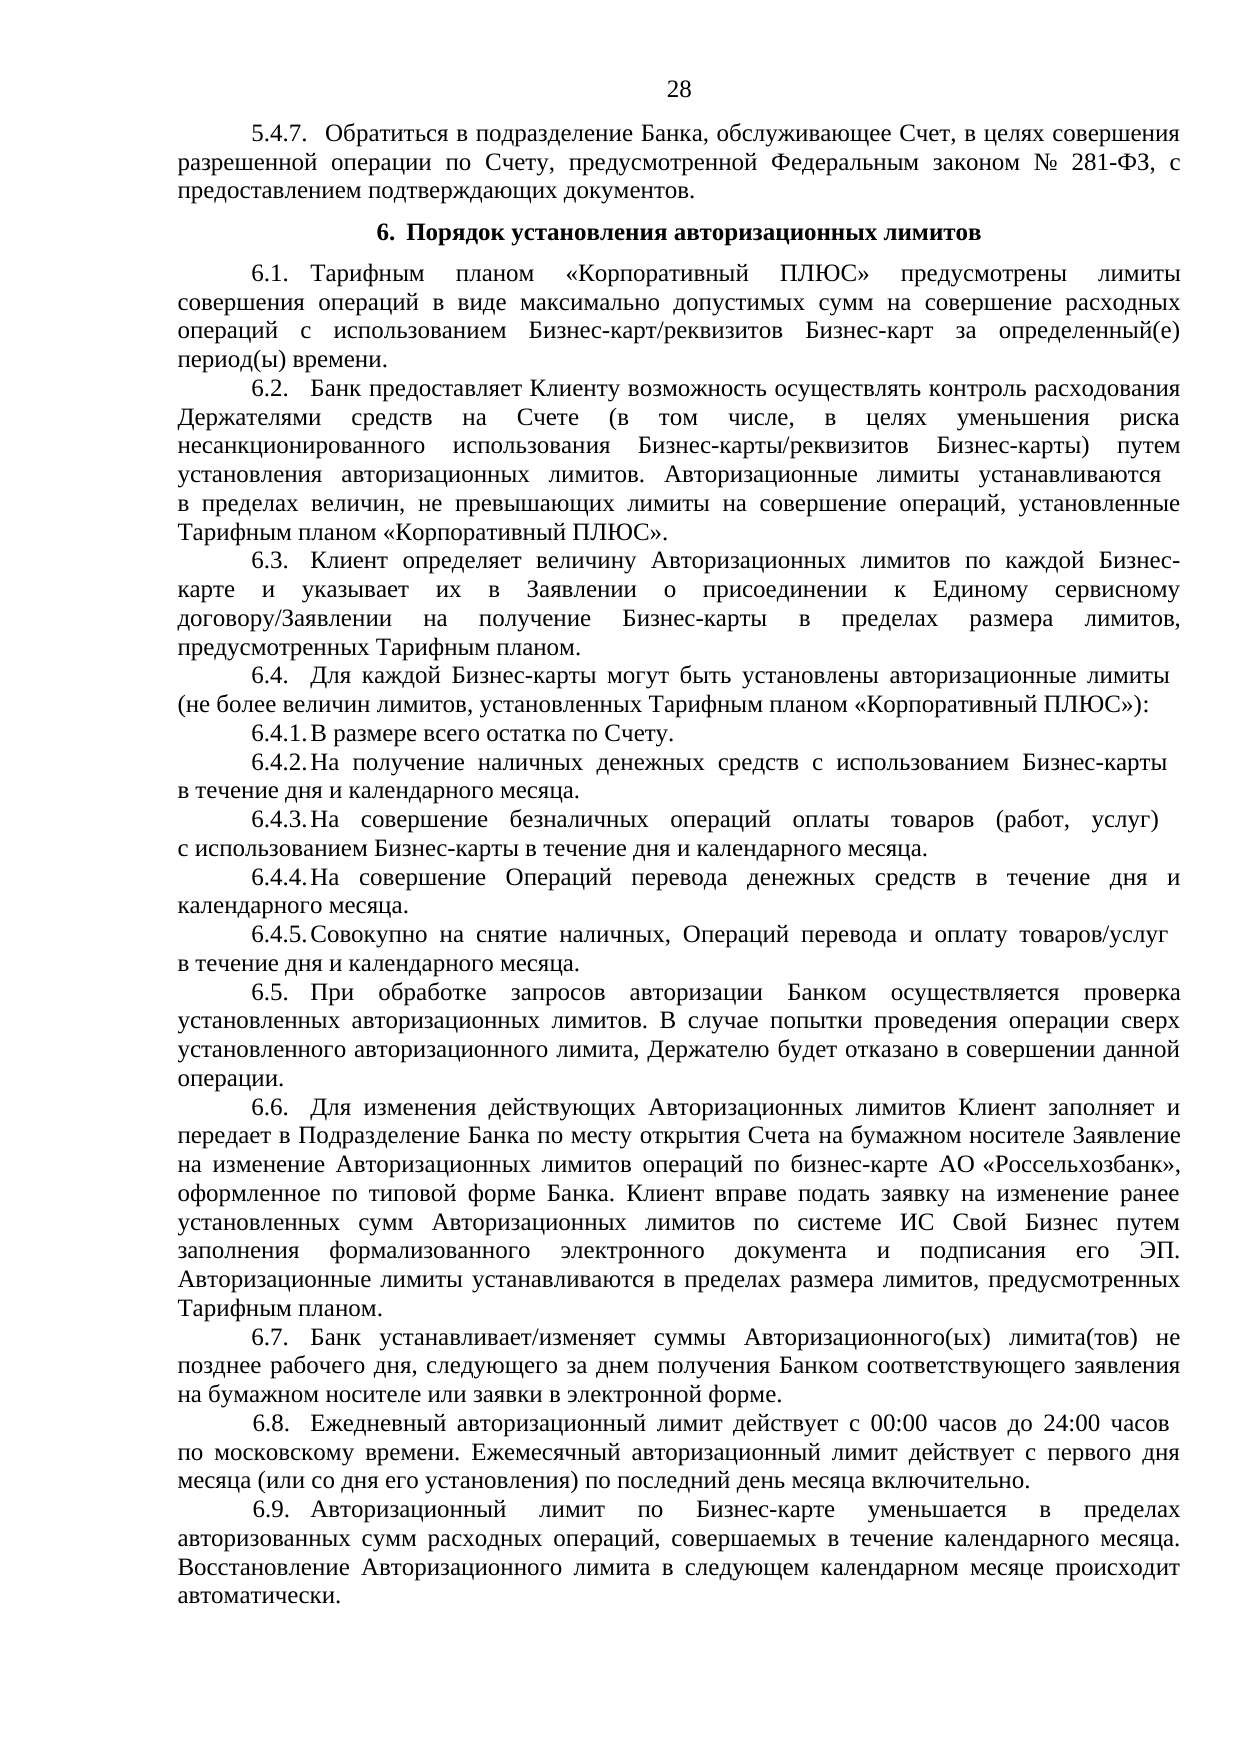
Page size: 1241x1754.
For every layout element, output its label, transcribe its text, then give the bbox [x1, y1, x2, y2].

list 6. Порядок установления авторизационных лимитов [177, 217, 1181, 246]
list На совершение Операций перевода денежных средств в течение дня и календарного месяца. [177, 862, 1181, 919]
list В размере всего остатка по Счету. [177, 718, 1181, 747]
list Для каждой Бизнес-карты могут быть установлены авторизационные лимиты (не более величин лимитов, установленных Тарифным планом «Корпоративный ПЛЮС»): [177, 661, 1181, 718]
list На совершение безналичных операций оплаты товаров (работ, услуг) с использованием Бизнес-карты в течение дня и календарного месяца. [177, 804, 1181, 862]
list Для изменения действующих Авторизационных лимитов Клиент заполняет и передает в Подразделение Банка по месту открытия Счета на бумажном носителе Заявление на изменение Авторизационных лимитов операций по бизнес-карте АО «Россельхозбанк», оформленное по типовой форме Банка. Клиент вправе подать заявку на изменение ранее установленных сумм Авторизационных лимитов по системе ИС Свой Бизнес путем заполнения формализованного электронного документа и подписания его ЭП. Авторизационные лимиты устанавливаются в пределах размера лимитов, предусмотренных Тарифным планом. [177, 1092, 1181, 1322]
list На получение наличных денежных средств с использованием Бизнес-карты в течение дня и календарного месяца. [177, 747, 1181, 804]
list Банк устанавливает/изменяет суммы Авторизационного(ых) лимита(тов) не позднее рабочего дня, следующего за днем получения Банком соответствующего заявления на бумажном носителе или заявки в электронной форме. [177, 1322, 1181, 1408]
list Обратиться в подразделение Банка, обслуживающее Счет, в целях совершения разрешенной операции по Счету, предусмотренной Федеральным законом № 281-ФЗ, с предоставлением подтверждающих документов. [177, 118, 1181, 204]
list Банк предоставляет Клиенту возможность осуществлять контроль расходования Держателями средств на Счете (в том числе, в целях уменьшения риска несанкционированного использования Бизнес-карты/реквизитов Бизнес-карты) путем установления авторизационных лимитов. Авторизационные лимиты устанавливаются в пределах величин, не превышающих лимиты на совершение операций, установленные Тарифным планом «Корпоративный ПЛЮС». [177, 373, 1181, 546]
list При обработке запросов авторизации Банком осуществляется проверка установленных авторизационных лимитов. В случае попытки проведения операции сверх установленного авторизационного лимита, Держателю будет отказано в совершении данной операции. [177, 977, 1181, 1092]
list Тарифным планом «Корпоративный ПЛЮС» предусмотрены лимиты совершения операций в виде максимально допустимых сумм на совершение расходных операций с использованием Бизнес-карт/реквизитов Бизнес-карт за определенный(е) период(ы) времени. [177, 258, 1181, 373]
list Совокупно на снятие наличных, Операций перевода и оплату товаров/услуг в течение дня и календарного месяца. [177, 919, 1181, 977]
list Авторизационный лимит по Бизнес-карте уменьшается в пределах авторизованных сумм расходных операций, совершаемых в течение календарного месяца. Восстановление Авторизационного лимита в следующем календарном месяце происходит автоматически. [177, 1494, 1181, 1609]
list Клиент определяет величину Авторизационных лимитов по каждой Бизнес-карте и указывает их в Заявлении о присоединении к Единому сервисному договору/Заявлении на получение Бизнес-карты в пределах размера лимитов, предусмотренных Тарифным планом. [177, 546, 1181, 661]
list Ежедневный авторизационный лимит действует с 00:00 часов до 24:00 часов по московскому времени. Ежемесячный авторизационный лимит действует с первого дня месяца (или со дня его установления) по последний день месяца включительно. [177, 1408, 1181, 1494]
